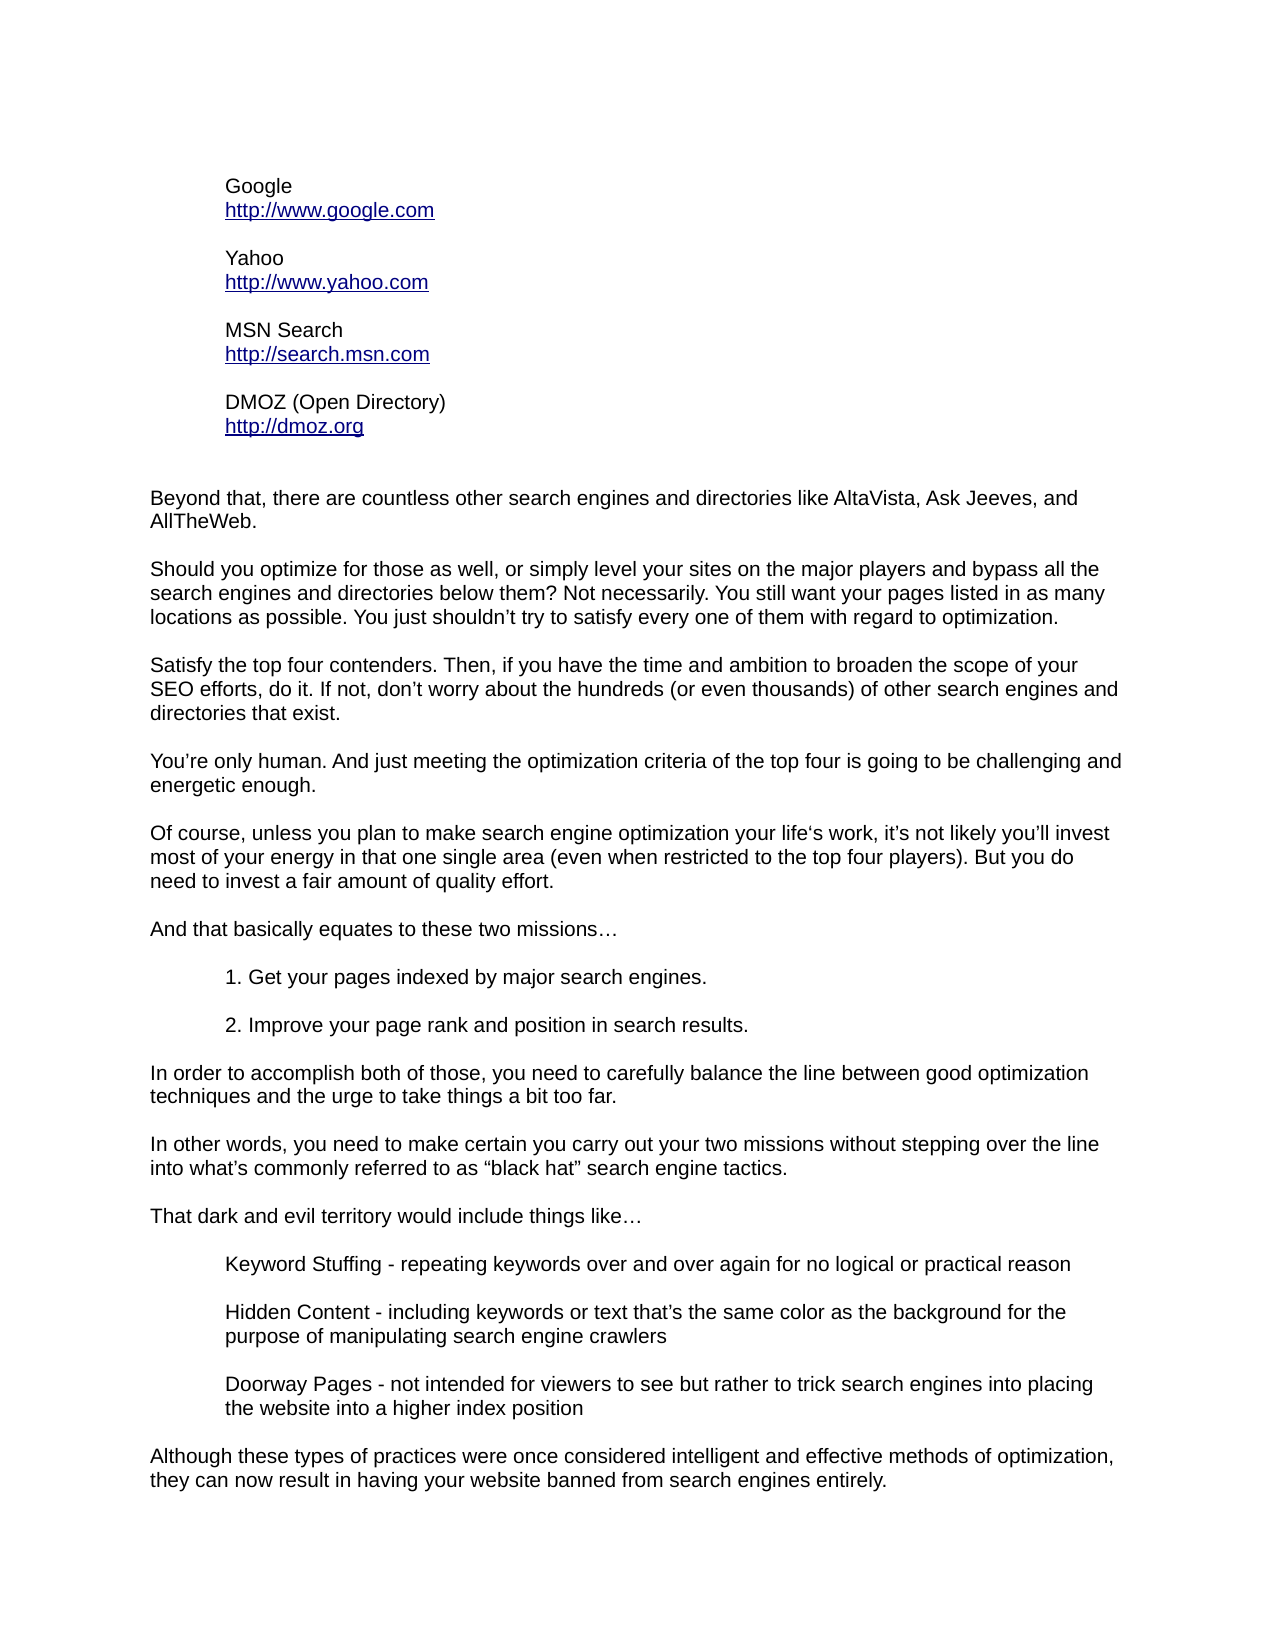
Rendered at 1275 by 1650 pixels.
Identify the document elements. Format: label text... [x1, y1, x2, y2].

text In other words, you need to make certain you carry out your two missions without stepping over the line into what’s commonly referred to as “black hat” search engine tactics. [150, 1132, 1125, 1180]
text You’re only human. And just meeting the optimization criteria of the top four is going to be challenging and energetic enough. [150, 749, 1125, 797]
text Google [225, 174, 1125, 198]
text http://www.yahoo.com [225, 270, 1125, 294]
text MSN Search [225, 318, 1125, 342]
text Satisfy the top four contenders. Then, if you have the time and ambition to broaden the scope of your SEO efforts, do it. If not, don’t worry about the hundreds (or even thousands) of other search engines and directories that exist. [150, 653, 1125, 725]
text Keyword Stuffing - repeating keywords over and over again for no logical or practical reason [225, 1252, 1125, 1276]
text Although these types of practices were once considered intelligent and effective methods of optimization, they can now result in having your website banned from search engines entirely. [150, 1444, 1125, 1492]
text Doorway Pages - not intended for viewers to see but rather to trick search engines into placing the website into a higher index position [225, 1372, 1125, 1420]
text Beyond that, there are countless other search engines and directories like AltaVista, Ask Jeeves, and AllTheWeb. [150, 485, 1125, 533]
text http://www.google.com [225, 198, 1125, 222]
text Should you optimize for those as well, or simply level your sites on the major players and bypass all the search engines and directories below them? Not necessarily. You still want your pages listed in as many locations as possible. You just shouldn’t try to satisfy every one of them with regard to optimization. [150, 557, 1125, 629]
text Hidden Content - including keywords or text that’s the same color as the background for the purpose of manipulating search engine crawlers [225, 1300, 1125, 1348]
text http://search.msn.com [225, 342, 1125, 366]
text In order to accomplish both of those, you need to carefully balance the line between good optimization techniques and the urge to take things a bit too far. [150, 1060, 1125, 1108]
text http://dmoz.org [225, 413, 1125, 437]
text That dark and evil territory would include things like… [150, 1204, 1125, 1228]
text DMOZ (Open Directory) [225, 389, 1125, 413]
text And that basically equates to these two missions… [150, 917, 1125, 941]
text Yahoo [225, 246, 1125, 270]
text 1. Get your pages indexed by major search engines. [225, 964, 1125, 988]
text 2. Improve your page rank and position in search results. [225, 1012, 1125, 1036]
text Of course, unless you plan to make search engine optimization your life‘s work, it’s not likely you’ll invest most of your energy in that one single area (even when restricted to the top four players). But you do need to invest a fair amount of quality effort. [150, 821, 1125, 893]
